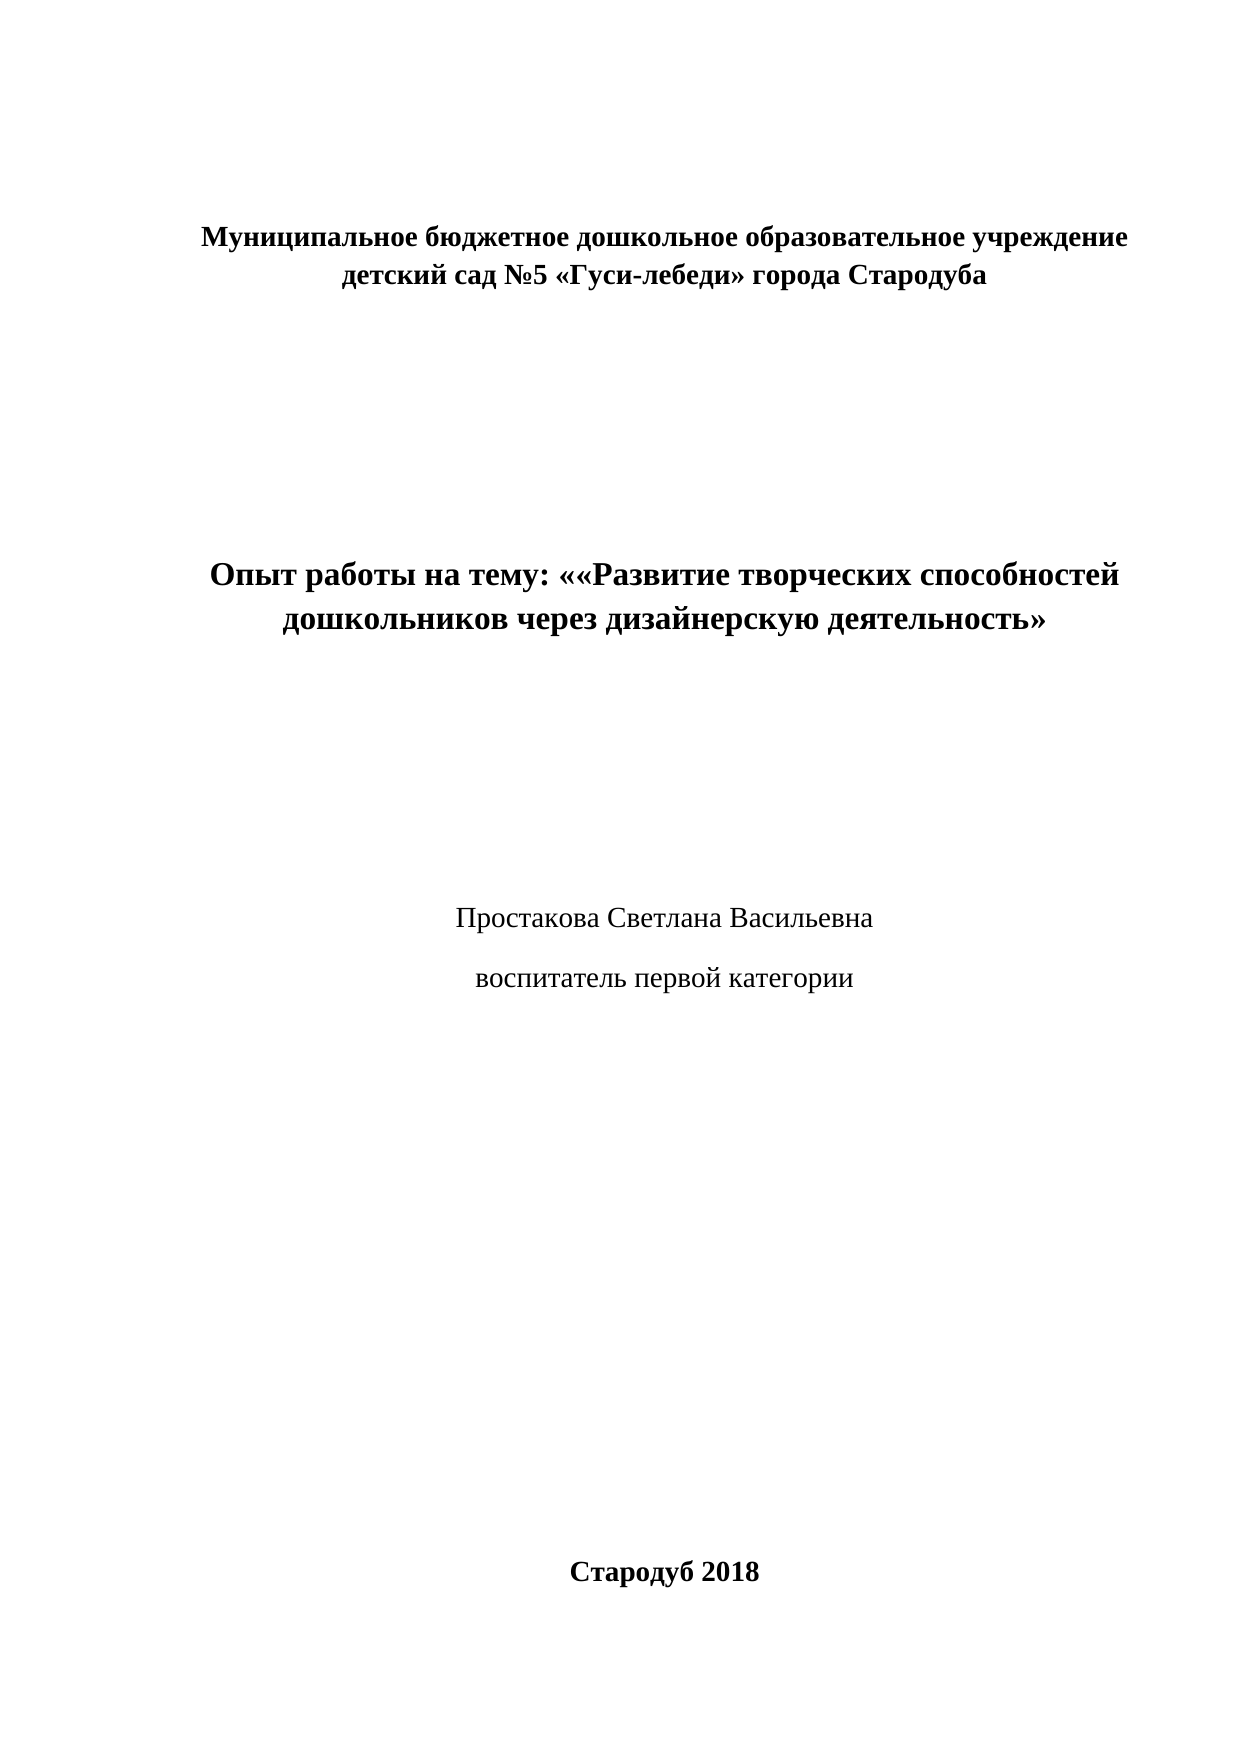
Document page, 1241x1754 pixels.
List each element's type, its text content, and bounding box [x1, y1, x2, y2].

text Муниципальное бюджетное дошкольное образовательное учреждение детский сад №5 «Гуси-лебеди» города Стародуба [177, 219, 1152, 291]
text Простакова Светлана Васильевна [177, 901, 1152, 934]
text Опыт работы на тему: ««Развитие творческих способностей дошкольников через дизайнерскую деятельность» [177, 554, 1152, 637]
text Стародуб 2018 [177, 1554, 1152, 1587]
text воспитатель первой категории [177, 960, 1152, 993]
